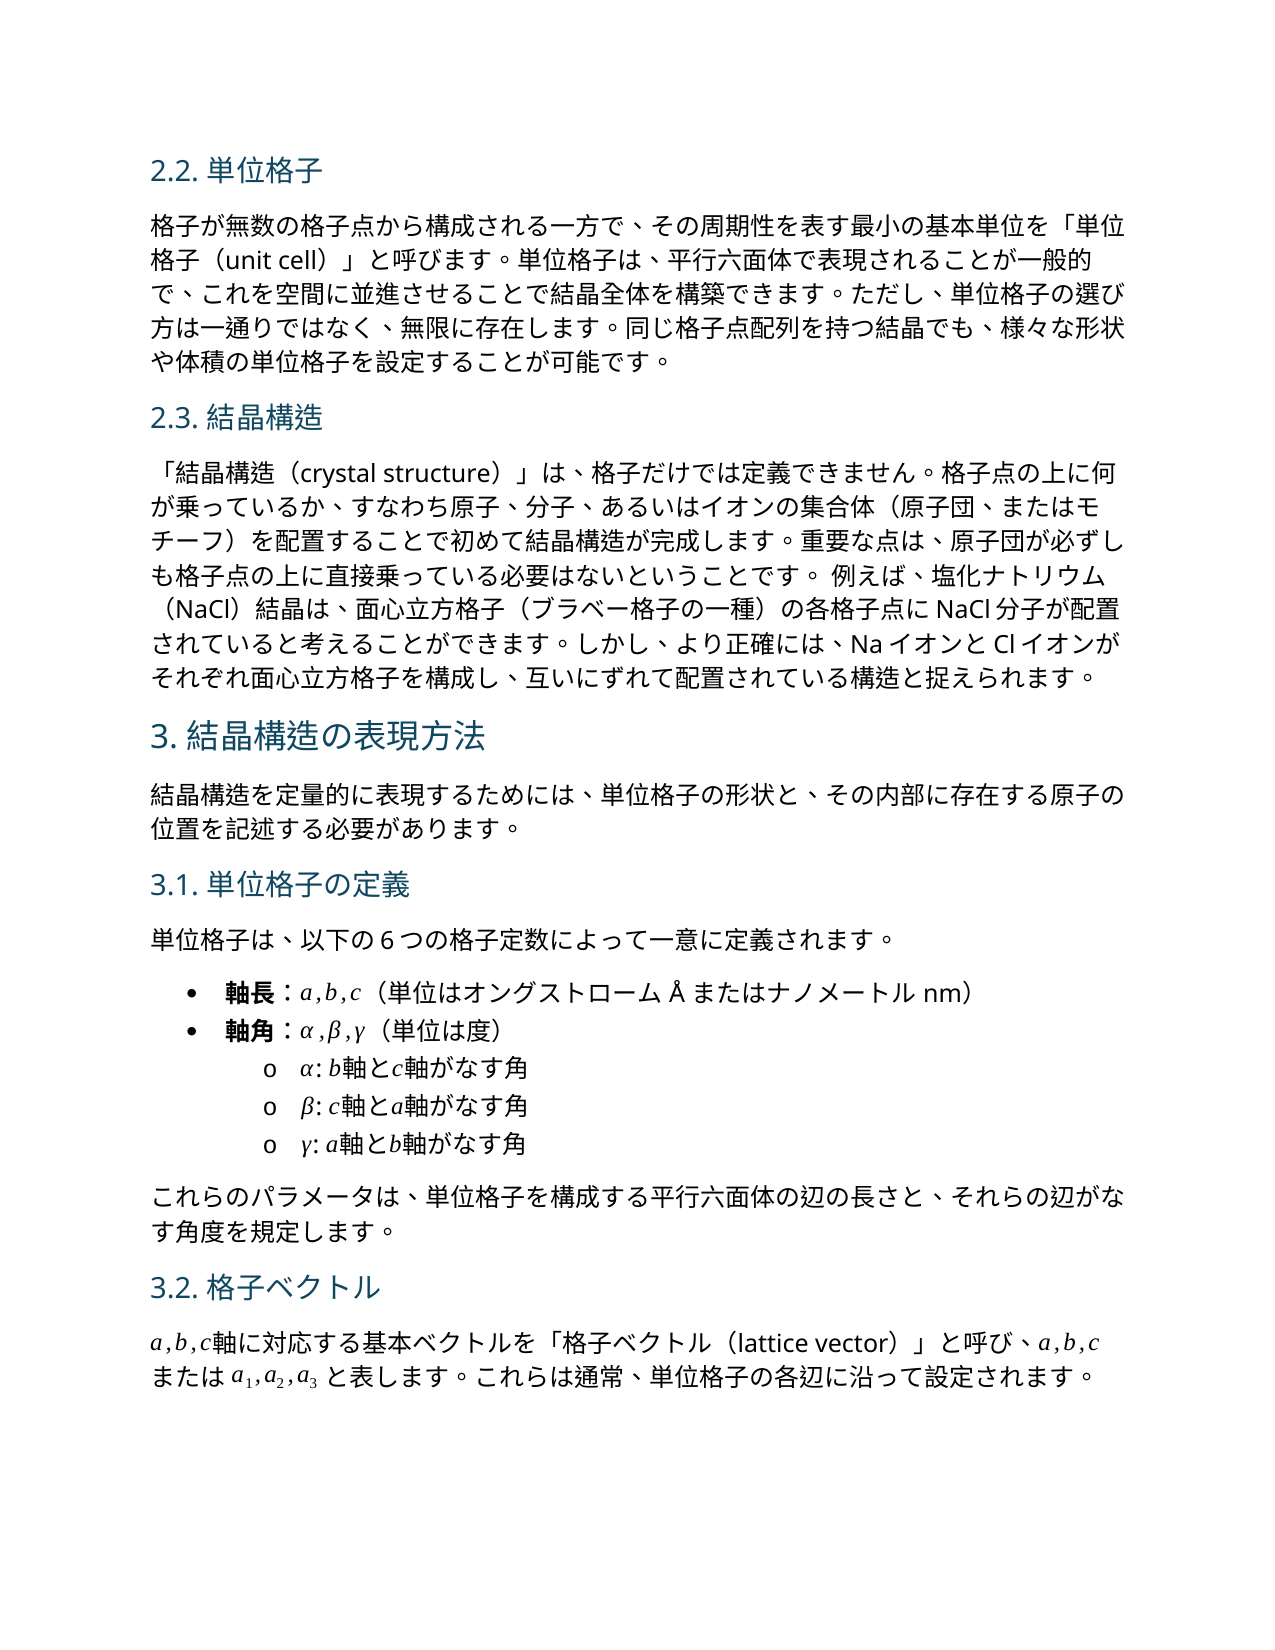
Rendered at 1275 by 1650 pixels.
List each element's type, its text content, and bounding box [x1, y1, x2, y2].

subtitle 3.2. 格子ベクトル [150, 1267, 1125, 1307]
list : 軸と軸がなす角 [262, 1127, 1125, 1161]
subtitle 2.3. 結晶構造 [150, 397, 1125, 437]
subtitle 3. 結晶構造の表現方法 [150, 713, 1125, 758]
text 「結晶構造（crystal structure）」は、格子だけでは定義できません。格子点の上に何が乗っているか、すなわち原子、分子、あるいはイオンの集合体（原子団、またはモチーフ）を配置することで初めて結晶構造が完成します。重要な点は、原子団が必ずしも格子点の上に直接乗っている必要はないということです。 例えば、塩化ナトリウム（NaCl）結晶は、面心立方格子（ブラベー格子の一種）の各格子点にNaCl分子が配置されていると考えることができます。しかし、より正確には、NaイオンとClイオンがそれぞれ面心立方格子を構成し、互いにずれて配置されている構造と捉えられます。 [150, 456, 1125, 694]
list : 軸と軸がなす角 [262, 1051, 1125, 1085]
list : 軸と軸がなす角 [262, 1089, 1125, 1123]
subtitle 3.1. 単位格子の定義 [150, 864, 1125, 904]
subtitle 2.2. 単位格子 [150, 150, 1125, 190]
text 軸に対応する基本ベクトルを「格子ベクトル（lattice vector）」と呼び、 または と表します。これらは通常、単位格子の各辺に沿って設定されます。 [150, 1325, 1125, 1393]
text これらのパラメータは、単位格子を構成する平行六面体の辺の長さと、それらの辺がなす角度を規定します。 [150, 1180, 1125, 1248]
list 軸角：（単位は度） [187, 1013, 1125, 1047]
list 軸長：（単位はオングストローム Å またはナノメートル nm） [187, 975, 1125, 1009]
text 結晶構造を定量的に表現するためには、単位格子の形状と、その内部に存在する原子の位置を記述する必要があります。 [150, 777, 1125, 845]
text 単位格子は、以下の6つの格子定数によって一意に定義されます。 [150, 923, 1125, 957]
text 格子が無数の格子点から構成される一方で、その周期性を表す最小の基本単位を「単位格子（unit cell）」と呼びます。単位格子は、平行六面体で表現されることが一般的で、これを空間に並進させることで結晶全体を構築できます。ただし、単位格子の選び方は一通りではなく、無限に存在します。同じ格子点配列を持つ結晶でも、様々な形状や体積の単位格子を設定することが可能です。 [150, 208, 1125, 379]
